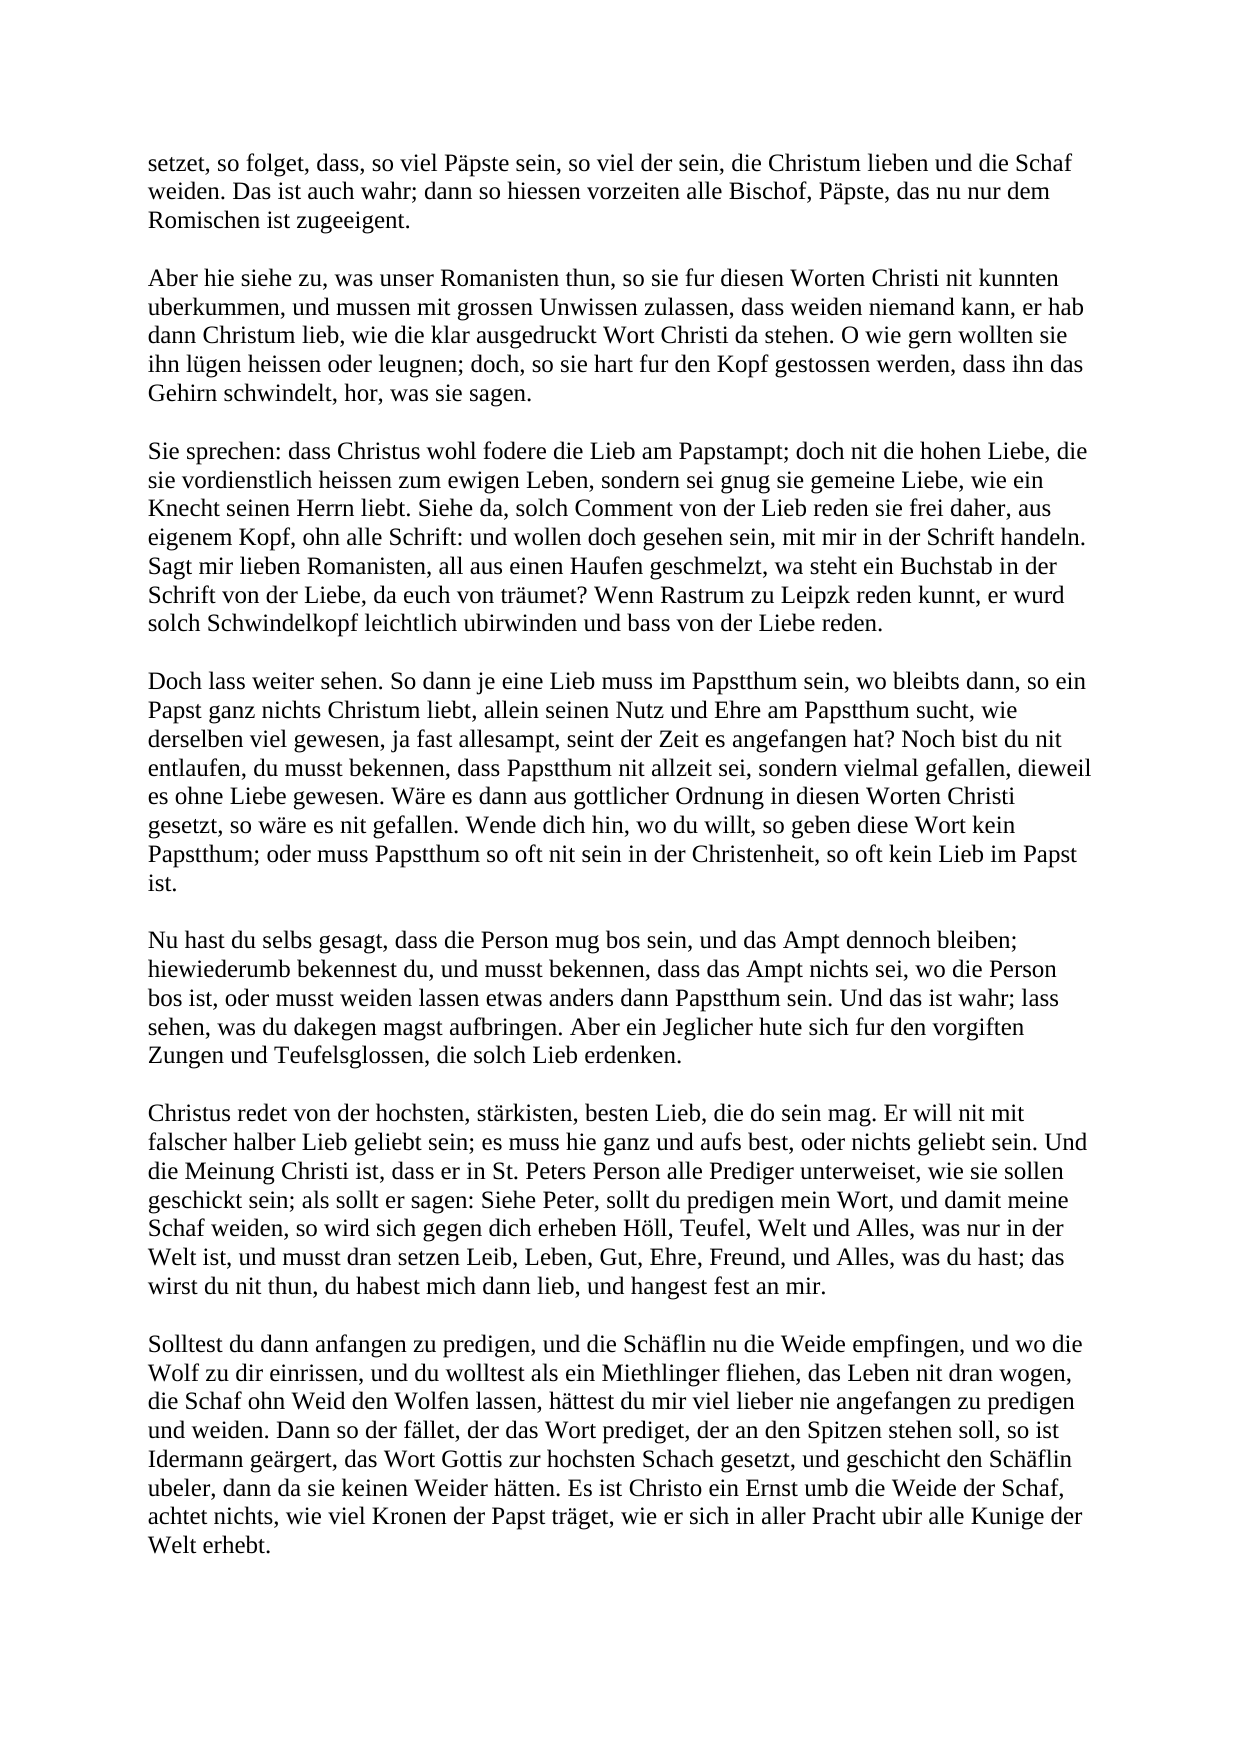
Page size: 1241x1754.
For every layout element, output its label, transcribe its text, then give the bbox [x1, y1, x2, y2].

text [148, 148, 1093, 234]
text Sie sprechen: dass Christus wohl fodere die Lieb am Papstampt; doch nit die hohen Liebe, die sie vordienstlich heissen zum ewigen Leben, sondern sei gnug sie gemeine Liebe, wie ein Knecht seinen Herrn liebt. Siehe da, solch Comment von der Lieb reden sie frei daher, aus eigenem Kopf, ohn alle Schrift: und wollen doch gesehen sein, mit mir in der Schrift handeln. Sagt mir lieben Romanisten, all aus einen Haufen geschmelzt, wa steht ein Buchstab in der Schrift von der Liebe, da euch von träumet? Wenn Rastrum zu Leipzk reden kunnt, er wurd solch Schwindelkopf leichtlich ubirwinden und bass von der Liebe reden. [148, 436, 1093, 637]
text Christus redet von der hochsten, stärkisten, besten Lieb, die do sein mag. Er will nit mit falscher halber Lieb geliebt sein; es muss hie ganz und aufs best, oder nichts geliebt sein. Und die Meinung Christi ist, dass er in St. Peters Person alle Prediger unterweiset, wie sie sollen geschickt sein; als sollt er sagen: Siehe Peter, sollt du predigen mein Wort, und damit meine Schaf weiden, so wird sich gegen dich erheben Höll, Teufel, Welt und Alles, was nur in der Welt ist, und musst dran setzen Leib, Leben, Gut, Ehre, Freund, und Alles, was du hast; das wirst du nit thun, du habest mich dann lieb, und hangest fest an mir. [148, 1098, 1093, 1300]
text Nu hast du selbs gesagt, dass die Person mug bos sein, und das Ampt dennoch bleiben; hiewiederumb bekennest du, und musst bekennen, dass das Ampt nichts sei, wo die Person bos ist, oder musst weiden lassen etwas anders dann Papstthum sein. Und das ist wahr; lass sehen, was du dakegen magst aufbringen. Aber ein Jeglicher hute sich fur den vorgiften Zungen und Teufelsglossen, die solch Lieb erdenken. [148, 926, 1093, 1069]
text Solltest du dann anfangen zu predigen, und die Schäflin nu die Weide empfingen, und wo die Wolf zu dir einrissen, und du wolltest als ein Miethlinger fliehen, das Leben nit dran wogen, die Schaf ohn Weid den Wolfen lassen, hättest du mir viel lieber nie angefangen zu predigen und weiden. Dann so der fället, der das Wort prediget, der an den Spitzen stehen soll, so ist Idermann geärgert, das Wort Gottis zur hochsten Schach gesetzt, und geschicht den Schäflin ubeler, dann da sie keinen Weider hätten. Es ist Christo ein Ernst umb die Weide der Schaf, achtet nichts, wie viel Kronen der Papst träget, wie er sich in aller Pracht ubir alle Kunige der Welt erhebt. [148, 1329, 1093, 1559]
text Doch lass weiter sehen. So dann je eine Lieb muss im Papstthum sein, wo bleibts dann, so ein Papst ganz nichts Christum liebt, allein seinen Nutz und Ehre am Papstthum sucht, wie derselben viel gewesen, ja fast allesampt, seint der Zeit es angefangen hat? Noch bist du nit entlaufen, du musst bekennen, dass Papstthum nit allzeit sei, sondern vielmal gefallen, dieweil es ohne Liebe gewesen. Wäre es dann aus gottlicher Ordnung in diesen Worten Christi gesetzt, so wäre es nit gefallen. Wende dich hin, wo du willt, so geben diese Wort kein Papstthum; oder muss Papstthum so oft nit sein in der Christenheit, so oft kein Lieb im Papst ist. [148, 666, 1093, 896]
text Aber hie siehe zu, was unser Romanisten thun, so sie fur diesen Worten Christi nit kunnten uberkummen, und mussen mit grossen Unwissen zulassen, dass weiden niemand kann, er hab dann Christum lieb, wie die klar ausgedruckt Wort Christi da stehen. O wie gern wollten sie ihn lügen heissen oder leugnen; doch, so sie hart fur den Kopf gestossen werden, dass ihn das Gehirn schwindelt, hor, was sie sagen. [148, 263, 1093, 407]
